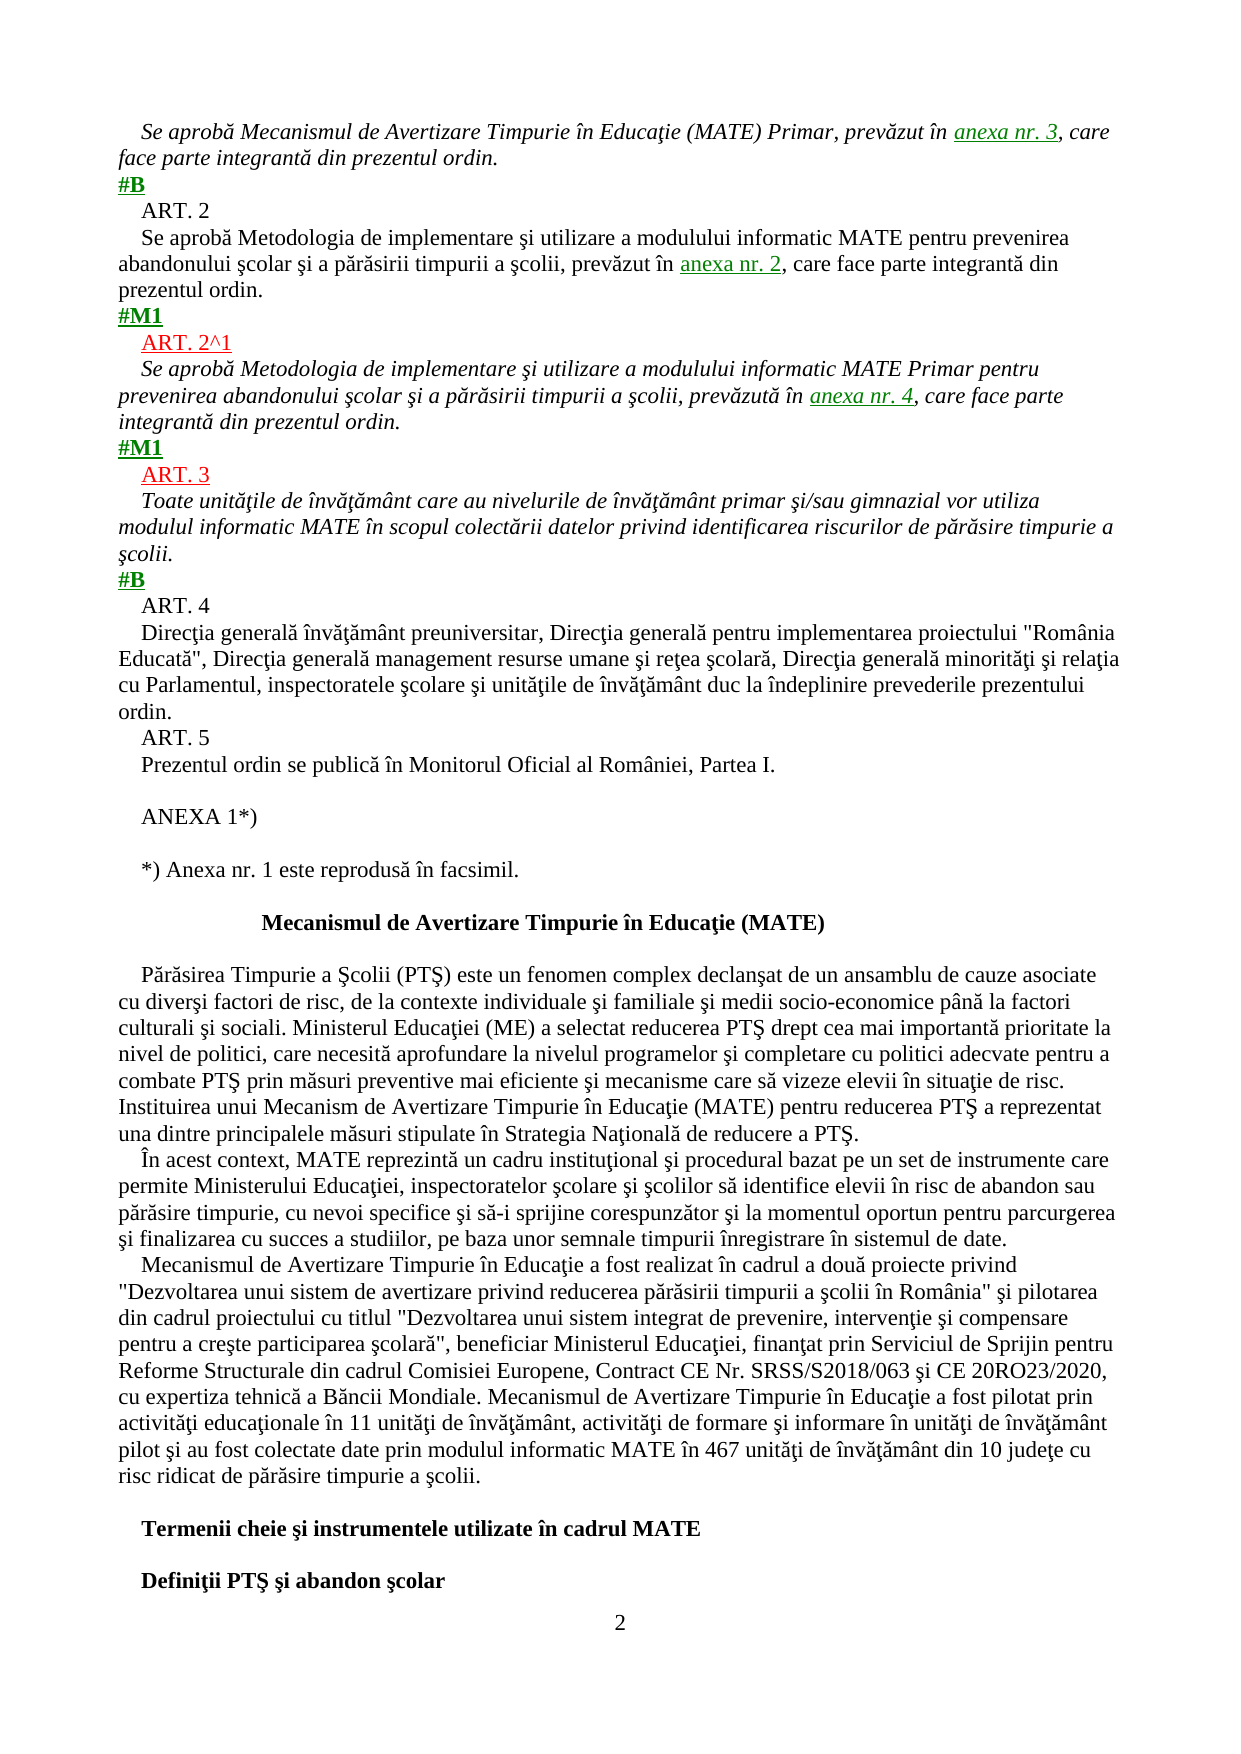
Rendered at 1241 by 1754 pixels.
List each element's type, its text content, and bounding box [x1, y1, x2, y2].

text ANEXA 1*) [118, 803, 1122, 830]
text *) Anexa nr. 1 este reprodusă în facsimil. [118, 856, 1122, 882]
text Termenii cheie şi instrumentele utilizate în cadrul MATE [118, 1515, 1122, 1541]
text Părăsirea Timpurie a Şcolii (PTŞ) este un fenomen complex declanşat de un ansamblu de cauze asociate cu diverşi factori de risc, de la contexte individuale şi familiale şi medii socio-economice până la factori culturali şi sociali. Ministerul Educaţiei (ME) a selectat reducerea PTŞ drept cea mai importantă prioritate la nivel de politici, care necesită aprofundare la nivelul programelor şi completare cu politici adecvate pentru a combate PTŞ prin măsuri preventive mai eficiente şi mecanisme care să vizeze elevii în situaţie de risc. Instituirea unui Mecanism de Avertizare Timpurie în Educaţie (MATE) pentru reducerea PTŞ a reprezentat una dintre principalele măsuri stipulate în Strategia Naţională de reducere a PTŞ. [118, 961, 1122, 1146]
text #B [118, 171, 1122, 197]
text #B [118, 566, 1122, 592]
text ART. 2^1 [118, 329, 1122, 355]
text ART. 3 [118, 461, 1122, 487]
text ART. 5 [118, 724, 1122, 751]
text Se aprobă Metodologia de implementare şi utilizare a modulului informatic MATE Primar pentru prevenirea abandonului şcolar şi a părăsirii timpurii a şcolii, prevăzută în anexa nr. 4, care face parte integrantă din prezentul ordin. [118, 355, 1122, 434]
text ART. 2 [118, 197, 1122, 223]
text Se aprobă Metodologia de implementare şi utilizare a modulului informatic MATE pentru prevenirea abandonului şcolar şi a părăsirii timpurii a şcolii, prevăzut în anexa nr. 2, care face parte integrantă din prezentul ordin. [118, 223, 1122, 303]
text #M1 [118, 434, 1122, 461]
text În acest context, MATE reprezintă un cadru instituţional şi procedural bazat pe un set de instrumente care permite Ministerului Educaţiei, inspectoratelor şcolare şi şcolilor să identifice elevii în risc de abandon sau părăsire timpurie, cu nevoi specifice şi să-i sprijine corespunzător şi la momentul oportun pentru parcurgerea şi finalizarea cu succes a studiilor, pe baza unor semnale timpurii înregistrare în sistemul de date. [118, 1146, 1122, 1251]
text Mecanismul de Avertizare Timpurie în Educaţie (MATE) [118, 909, 1122, 935]
text ART. 4 [118, 592, 1122, 619]
text Se aprobă Mecanismul de Avertizare Timpurie în Educaţie (MATE) Primar, prevăzut în anexa nr. 3, care face parte integrantă din prezentul ordin. [118, 118, 1122, 171]
text #M1 [118, 303, 1122, 329]
text Prezentul ordin se publică în Monitorul Oficial al României, Partea I. [118, 751, 1122, 777]
text Direcţia generală învăţământ preuniversitar, Direcţia generală pentru implementarea proiectului "România Educată", Direcţia generală management resurse umane şi reţea şcolară, Direcţia generală minorităţi şi relaţia cu Parlamentul, inspectoratele şcolare şi unităţile de învăţământ duc la îndeplinire prevederile prezentului ordin. [118, 619, 1122, 724]
text Definiţii PTŞ şi abandon şcolar [118, 1568, 1122, 1594]
text Toate unităţile de învăţământ care au nivelurile de învăţământ primar şi/sau gimnazial vor utiliza modulul informatic MATE în scopul colectării datelor privind identificarea riscurilor de părăsire timpurie a şcolii. [118, 487, 1122, 566]
text Mecanismul de Avertizare Timpurie în Educaţie a fost realizat în cadrul a două proiecte privind "Dezvoltarea unui sistem de avertizare privind reducerea părăsirii timpurii a şcolii în România" şi pilotarea din cadrul proiectului cu titlul "Dezvoltarea unui sistem integrat de prevenire, intervenţie şi compensare pentru a creşte participarea şcolară", beneficiar Ministerul Educaţiei, finanţat prin Serviciul de Sprijin pentru Reforme Structurale din cadrul Comisiei Europene, Contract CE Nr. SRSS/S2018/063 şi CE 20RO23/2020, cu expertiza tehnică a Băncii Mondiale. Mecanismul de Avertizare Timpurie în Educaţie a fost pilotat prin activităţi educaţionale în 11 unităţi de învăţământ, activităţi de formare şi informare în unităţi de învăţământ pilot şi au fost colectate date prin modulul informatic MATE în 467 unităţi de învăţământ din 10 judeţe cu risc ridicat de părăsire timpurie a şcolii. [118, 1251, 1122, 1488]
